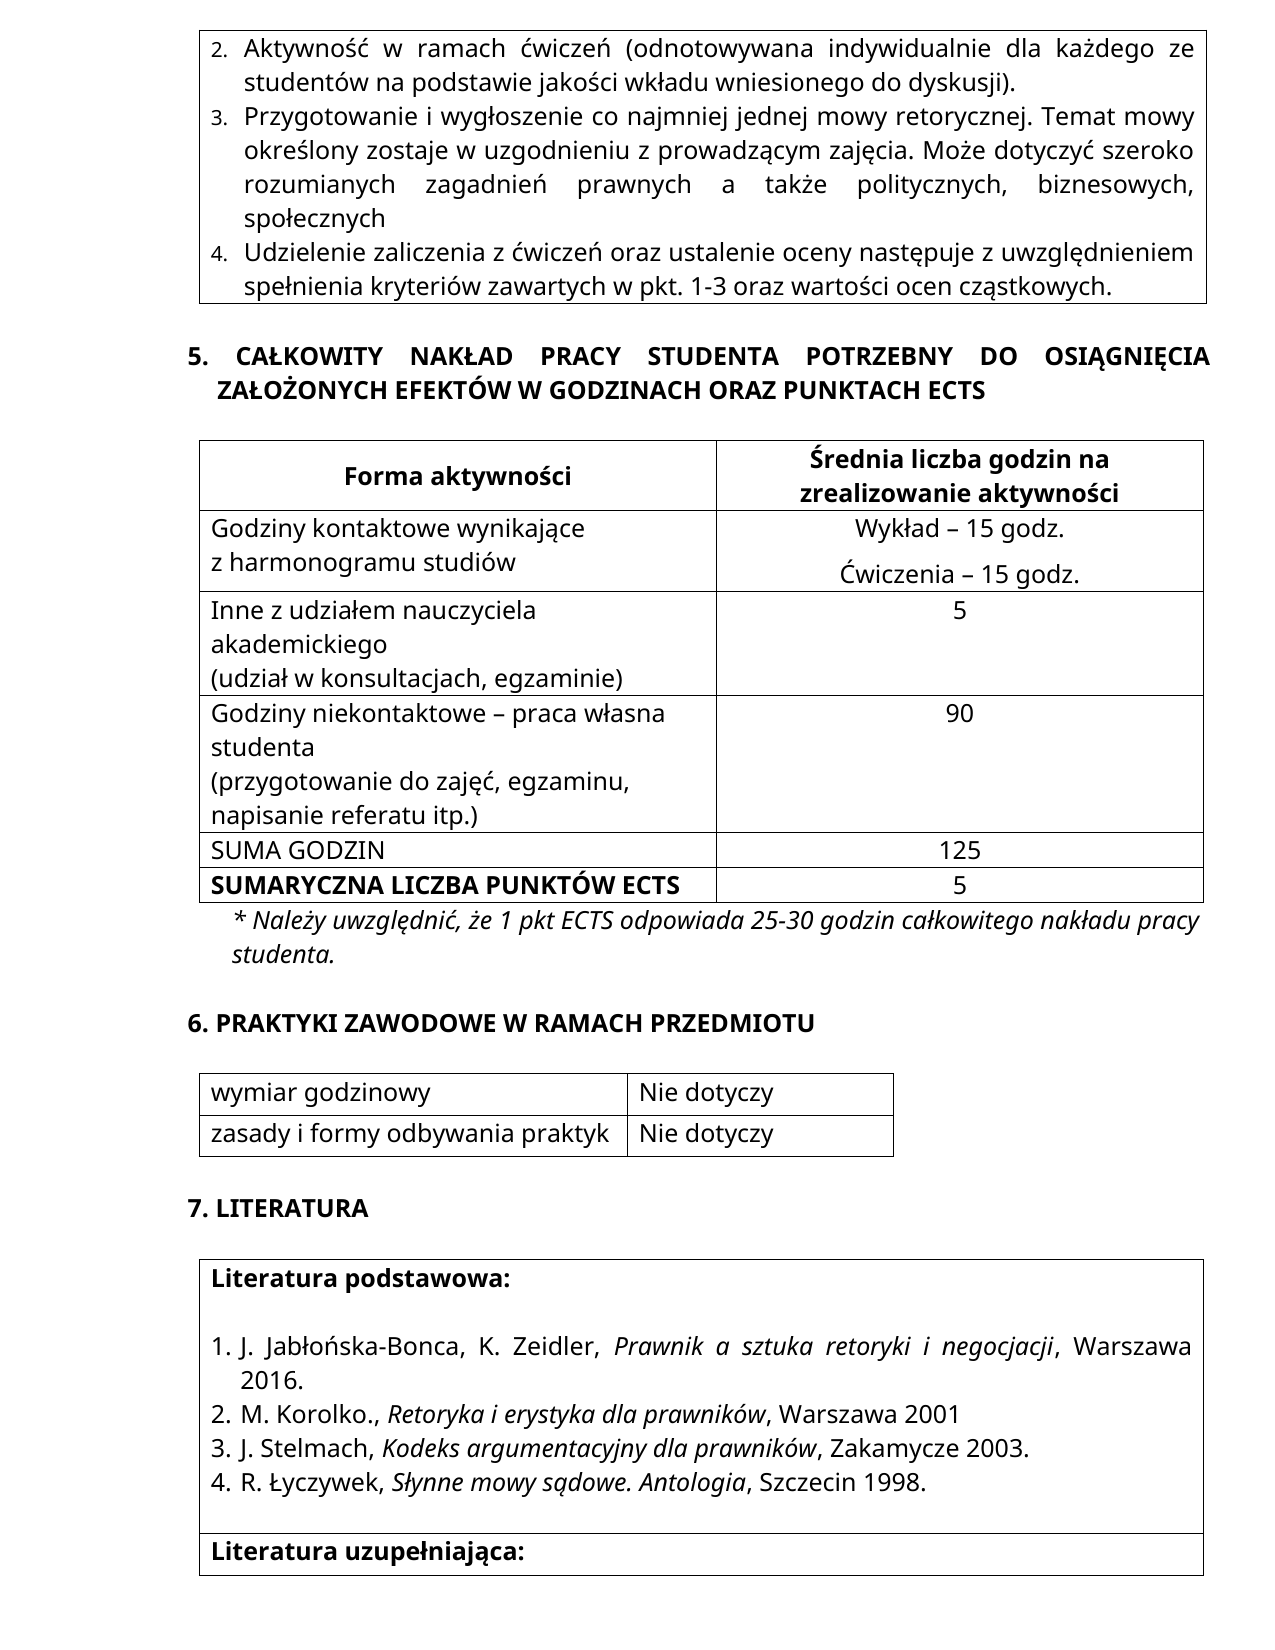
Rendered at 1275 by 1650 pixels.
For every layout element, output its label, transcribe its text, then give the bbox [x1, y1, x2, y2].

table_header Średnia liczba godzin na zrealizowanie aktywności [717, 441, 1203, 509]
table_header Nie dotyczy [628, 1074, 893, 1115]
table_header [200, 31, 1206, 303]
table_cell SUMARYCZNA LICZBA PUNKTÓW ECTS [200, 868, 716, 902]
text 7. LITERATURA [187, 1191, 1211, 1225]
text 6. PRAKTYKI ZAWODOWE W RAMACH PRZEDMIOTU [187, 1005, 1211, 1039]
table_cell zasady i formy odbywania praktyk [200, 1116, 627, 1156]
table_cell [200, 1534, 1203, 1575]
table_cell Nie dotyczy [628, 1116, 893, 1156]
table_cell Godziny kontaktowe wynikające z harmonogramu studiów [200, 511, 716, 591]
table_cell 90 [717, 696, 1203, 832]
table_cell SUMA GODZIN [200, 833, 716, 867]
table_cell 5 [717, 592, 1203, 694]
text * Należy uwzględnić, że 1 pkt ECTS odpowiada 25-30 godzin całkowitego nakładu pracy studenta. [232, 903, 1211, 971]
table_header Forma aktywności [200, 441, 716, 509]
table_cell Inne z udziałem nauczyciela akademickiego (udział w konsultacjach, egzaminie) [200, 592, 716, 694]
table_cell Godziny niekontaktowe – praca własna studenta (przygotowanie do zajęć, egzaminu, napisanie referatu itp.) [200, 696, 716, 832]
table_cell Wykład – 15 godz. Ćwiczenia – 15 godz. [717, 511, 1203, 591]
table_cell 5 [717, 868, 1203, 902]
table_header Literatura podstawowa: J. Jabłońska-Bonca, K. Zeidler, Prawnik a sztuka retoryki i negocjacji, Warszawa 2016. M. Korolko., Retoryka i erystyka dla prawników, Warszawa 2001 J. Stelmach, Kodeks argumentacyjny dla prawników, Zakamycze 2003. R. Łyczywek, Słynne mowy sądowe. Antologia, Szczecin 1998. [200, 1260, 1203, 1533]
text 5. CAŁKOWITY NAKŁAD PRACY STUDENTA POTRZEBNY DO OSIĄGNIĘCIA ZAŁOŻONYCH EFEKTÓW W GODZINACH ORAZ PUNKTACH ECTS [187, 338, 1211, 406]
table_cell 125 [717, 833, 1203, 867]
table_header wymiar godzinowy [200, 1074, 627, 1115]
